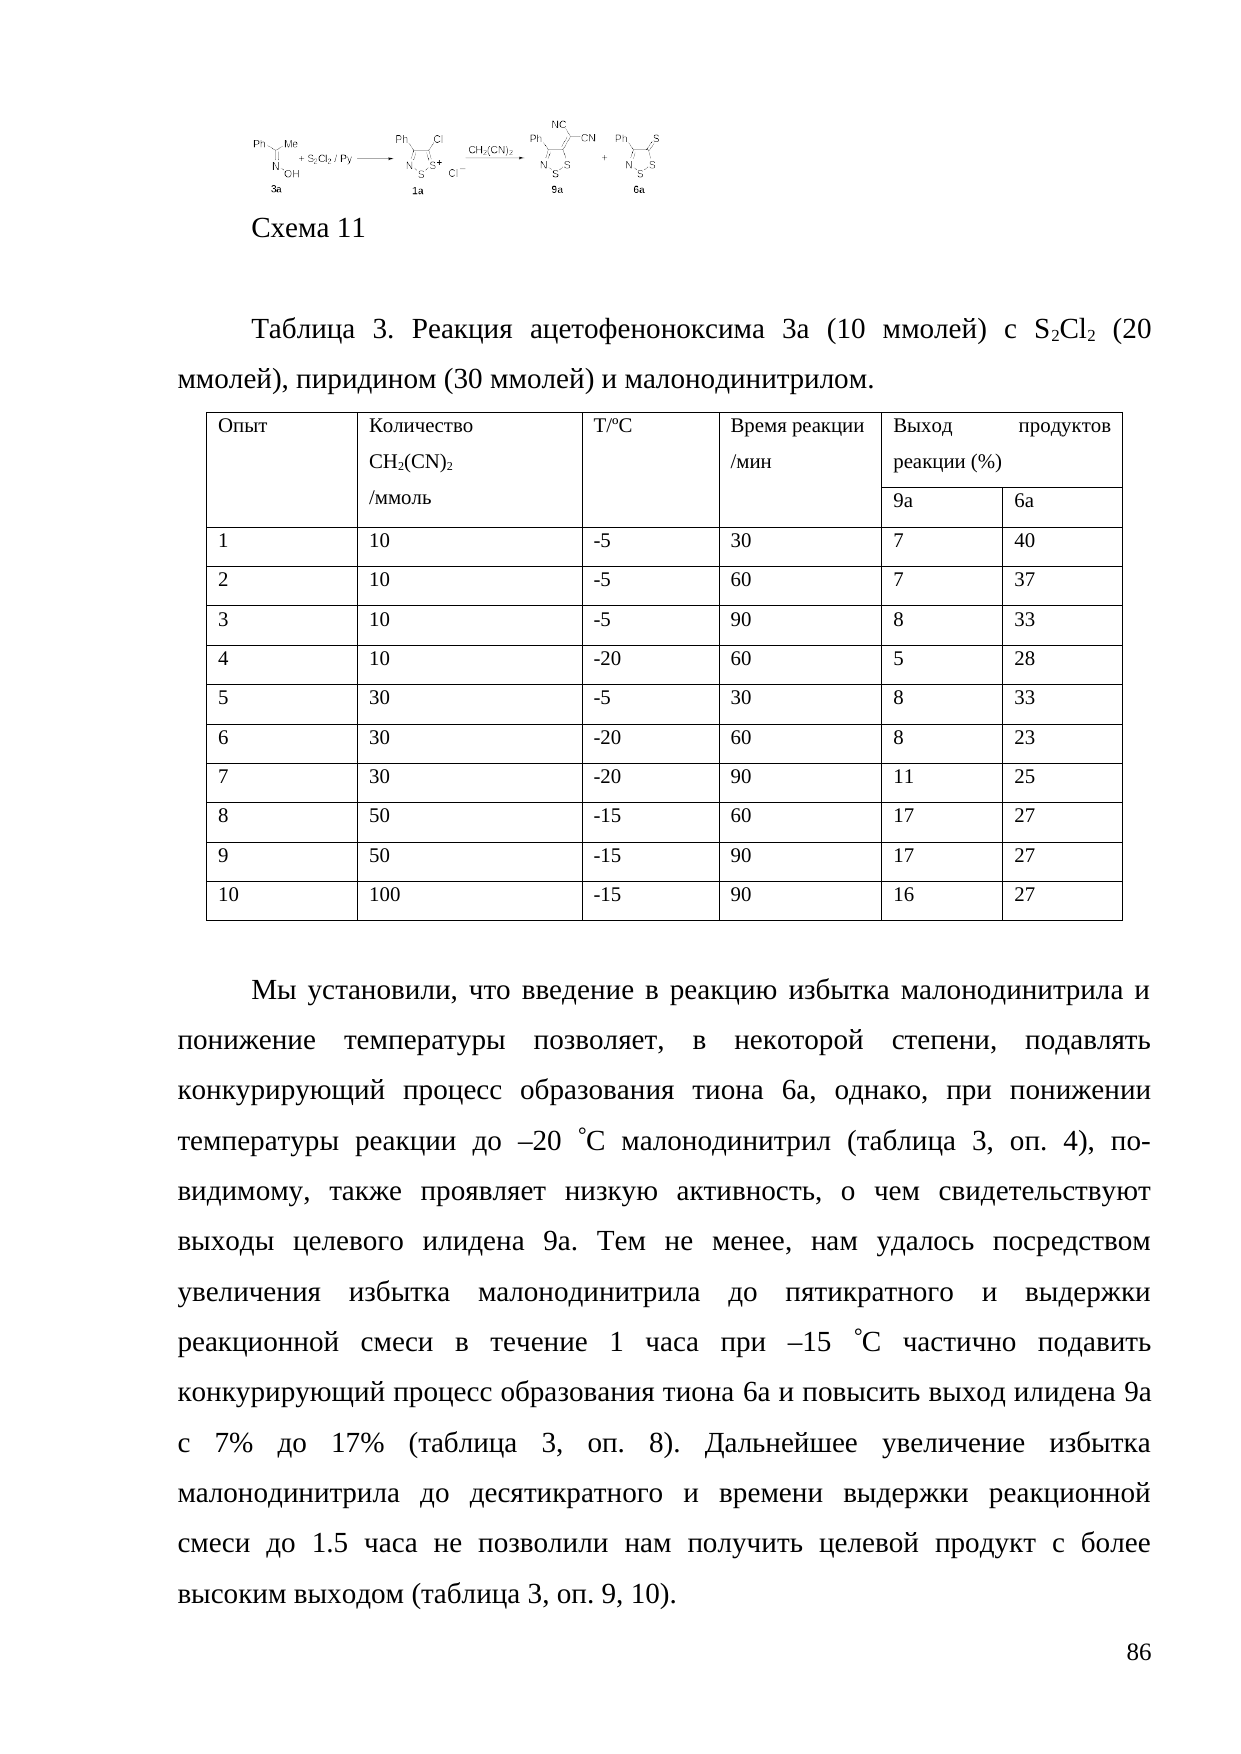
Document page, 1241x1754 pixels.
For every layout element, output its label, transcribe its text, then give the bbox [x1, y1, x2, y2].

table_cell 27 [1003, 843, 1122, 881]
table_cell 33 [1003, 606, 1122, 645]
table_cell 60 [720, 725, 881, 763]
table_cell -15 [583, 882, 719, 920]
table_cell 5 [207, 685, 357, 723]
table_cell -5 [583, 567, 719, 605]
table_cell 5 [882, 646, 1002, 684]
table_header Опыт [207, 413, 357, 527]
text Таблица 3. Реакция ацетофеноноксима 3а (10 ммолей) с S2Cl2 (20 ммолей), пиридином (30 ммолей) и малонодинитрилом. [177, 311, 1152, 395]
table_cell 90 [720, 882, 881, 920]
table_cell 17 [882, 843, 1002, 881]
table_cell -5 [583, 528, 719, 566]
text Схема 11 [177, 211, 1152, 244]
table_cell 1 [207, 528, 357, 566]
table_cell 2 [207, 567, 357, 605]
table_cell 60 [720, 567, 881, 605]
table_cell 8 [207, 803, 357, 842]
table_cell 10 [358, 646, 582, 684]
table_cell 100 [358, 882, 582, 920]
table_cell 7 [207, 764, 357, 802]
table_header Время реакции /мин [720, 413, 881, 527]
table_cell 17 [882, 803, 1002, 842]
table_header T/ºC [583, 413, 719, 527]
table_cell -15 [583, 843, 719, 881]
table_cell -5 [583, 685, 719, 723]
table_cell 8 [882, 725, 1002, 763]
table_cell 16 [882, 882, 1002, 920]
table_cell 6а [1003, 488, 1122, 527]
table_cell 11 [882, 764, 1002, 802]
table_cell 4 [207, 646, 357, 684]
table_cell 50 [358, 803, 582, 842]
table_cell 8 [882, 606, 1002, 645]
table_cell 7 [882, 528, 1002, 566]
table_cell 10 [207, 882, 357, 920]
table_cell 40 [1003, 528, 1122, 566]
table_cell 30 [358, 725, 582, 763]
table_cell 90 [720, 764, 881, 802]
table_cell -20 [583, 646, 719, 684]
table_cell 30 [358, 764, 582, 802]
table_cell 27 [1003, 803, 1122, 842]
table_cell 10 [358, 606, 582, 645]
table_cell 23 [1003, 725, 1122, 763]
table_cell -20 [583, 764, 719, 802]
table_cell 90 [720, 843, 881, 881]
table_cell 25 [1003, 764, 1122, 802]
table_cell 10 [358, 528, 582, 566]
table_cell 8 [882, 685, 1002, 723]
table_header Количество CH2(CN)2 /ммоль [358, 413, 582, 527]
table_cell 90 [720, 606, 881, 645]
table_cell 6 [207, 725, 357, 763]
table_cell 30 [720, 685, 881, 723]
table_cell 7 [882, 567, 1002, 605]
table_cell 10 [358, 567, 582, 605]
table_cell 30 [358, 685, 582, 723]
table_cell 9а [882, 488, 1002, 527]
table_cell -15 [583, 803, 719, 842]
table_cell 3 [207, 606, 357, 645]
table_cell 27 [1003, 882, 1122, 920]
table_cell 33 [1003, 685, 1122, 723]
table_cell 28 [1003, 646, 1122, 684]
table_cell 30 [720, 528, 881, 566]
table_cell 9 [207, 843, 357, 881]
table_cell 37 [1003, 567, 1122, 605]
table_cell 60 [720, 646, 881, 684]
table_cell 60 [720, 803, 881, 842]
table_cell -20 [583, 725, 719, 763]
table_header Выход продуктов реакции (%) [882, 413, 1122, 487]
table_cell -5 [583, 606, 719, 645]
text Мы установили, что введение в реакцию избытка малонодинитрила и понижение температуры позволяет, в некоторой степени, подавлять конкурирующий процесс образования тиона 6а, однако, при понижении температуры реакции до –20 С малонодинитрил (таблица 3, оп. 4), по-видимому, также проявляет низкую активность, о чем свидетельствуют выходы целевого илидена 9а. Тем не менее, нам удалось посредством увеличения избытка малонодинитрила до пятикратного и выдержки реакционной смеси в течение 1 часа при –15 С частично подавить конкурирующий процесс образования тиона 6а и повысить выход илидена 9а с 7% до 17% (таблица 3, оп. 8). Дальнейшее увеличение избытка малонодинитрила до десятикратного и времени выдержки реакционной смеси до 1.5 часа не позволили нам получить целевой продукт с более высоким выходом (таблица 3, оп. 9, 10). [177, 972, 1152, 1609]
table_cell 50 [358, 843, 582, 881]
